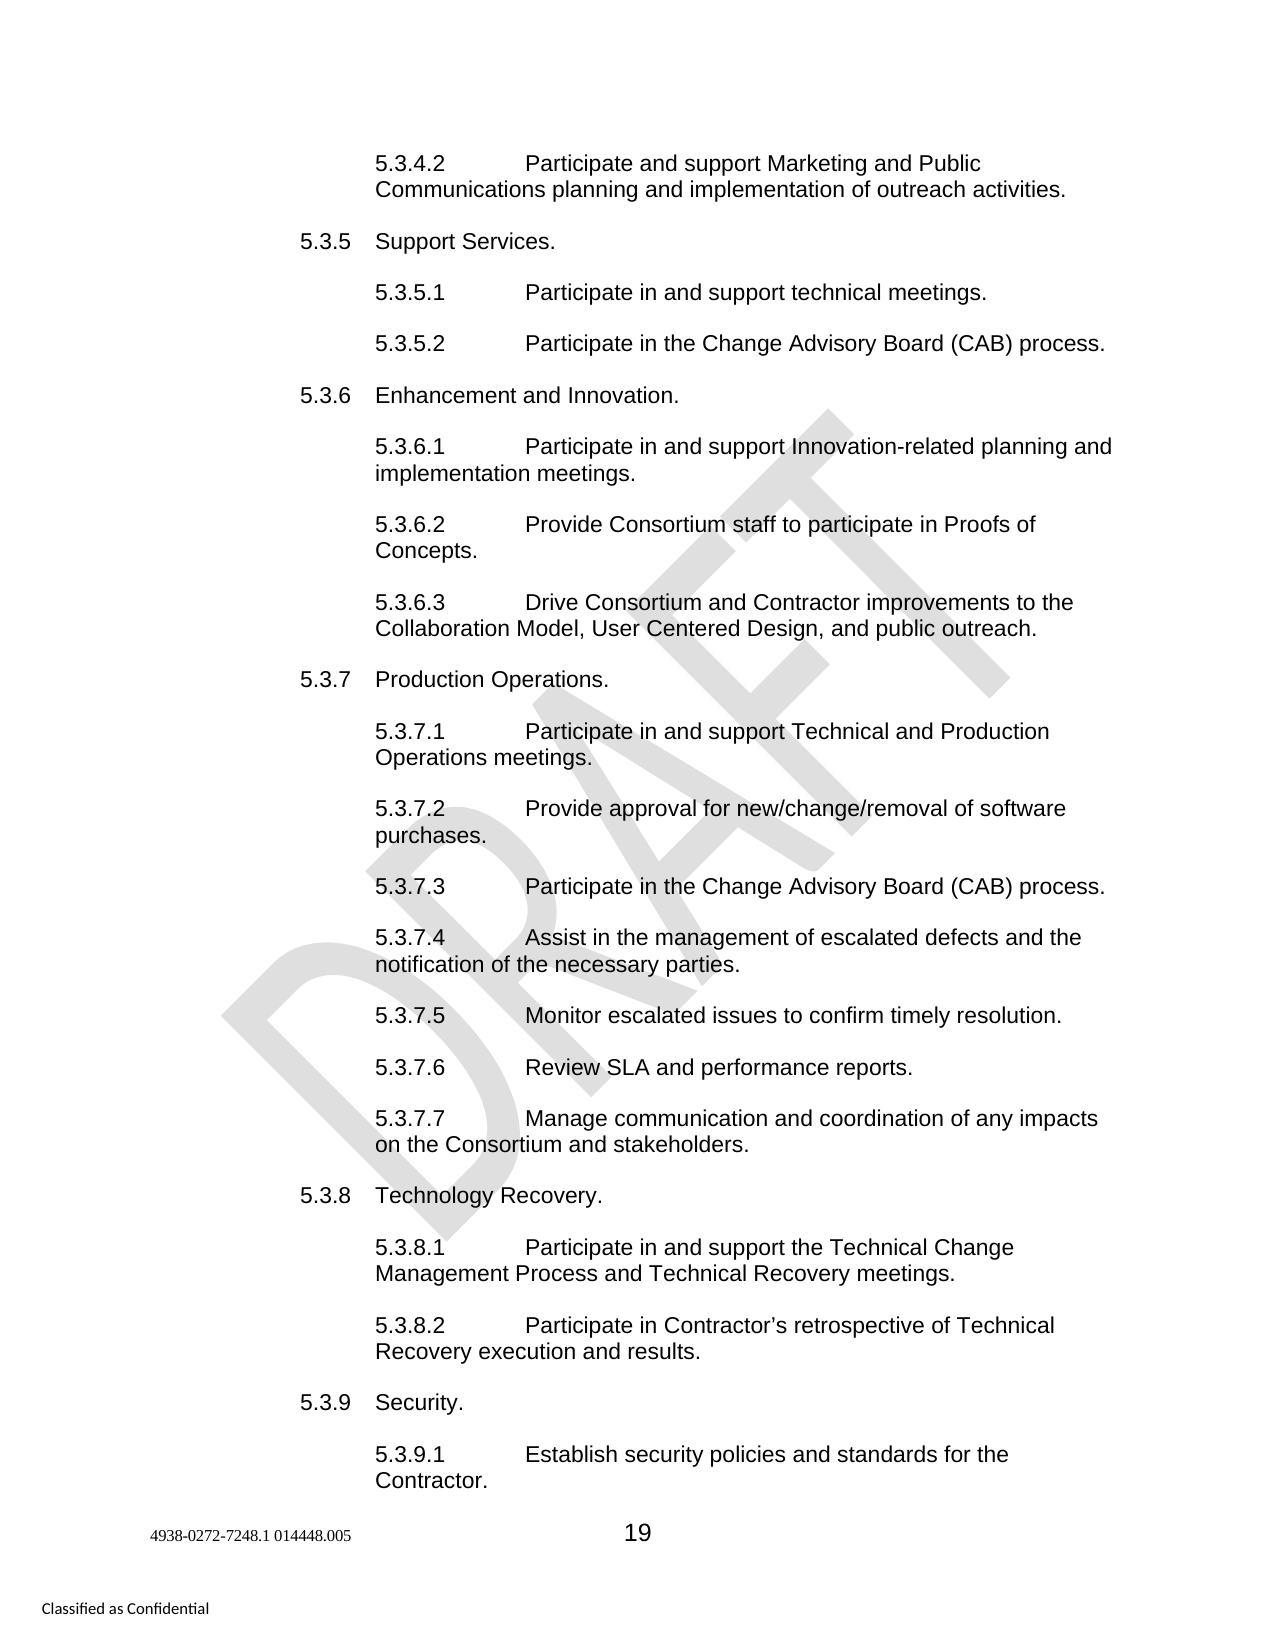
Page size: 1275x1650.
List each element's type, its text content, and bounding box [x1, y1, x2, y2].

text Participate in the Change Advisory Board (CAB) process. [150, 873, 1125, 899]
text Enhancement and Innovation. [300, 382, 1125, 408]
text Provide approval for new/change/removal of software purchases. [375, 795, 1125, 848]
text Participate in and support the Technical Change Management Process and Technical Recovery meetings. [375, 1234, 1125, 1287]
text Support Services. [300, 228, 1125, 254]
text Participate in and support Innovation-related planning and implementation meetings. [375, 433, 1125, 486]
text Participate and support Marketing and Public Communications planning and implementation of outreach activities. [375, 150, 1125, 203]
text Participate in and support technical meetings. [150, 279, 1125, 305]
text Participate in the Change Advisory Board (CAB) process. [150, 330, 1125, 357]
text Provide Consortium staff to participate in Proofs of Concepts. [375, 511, 1125, 563]
text Security. [300, 1389, 1125, 1416]
text Assist in the management of escalated defects and the notification of the necessary parties. [375, 924, 1125, 977]
text Drive Consortium and Contractor improvements to the Collaboration Model, User Centered Design, and public outreach. [375, 588, 1125, 641]
text Manage communication and coordination of any impacts on the Consortium and stakeholders. [375, 1105, 1125, 1157]
text Participate in Contractor’s retrospective of Technical Recovery execution and results. [375, 1312, 1125, 1364]
text Review SLA and performance reports. [375, 1053, 1125, 1080]
text Production Operations. [300, 666, 1125, 693]
text Monitor escalated issues to confirm timely resolution. [150, 1002, 1125, 1028]
text Establish security policies and standards for the Contractor. [375, 1441, 1125, 1493]
text Participate in and support Technical and Production Operations meetings. [375, 718, 1125, 770]
text Technology Recovery. [300, 1182, 1125, 1209]
